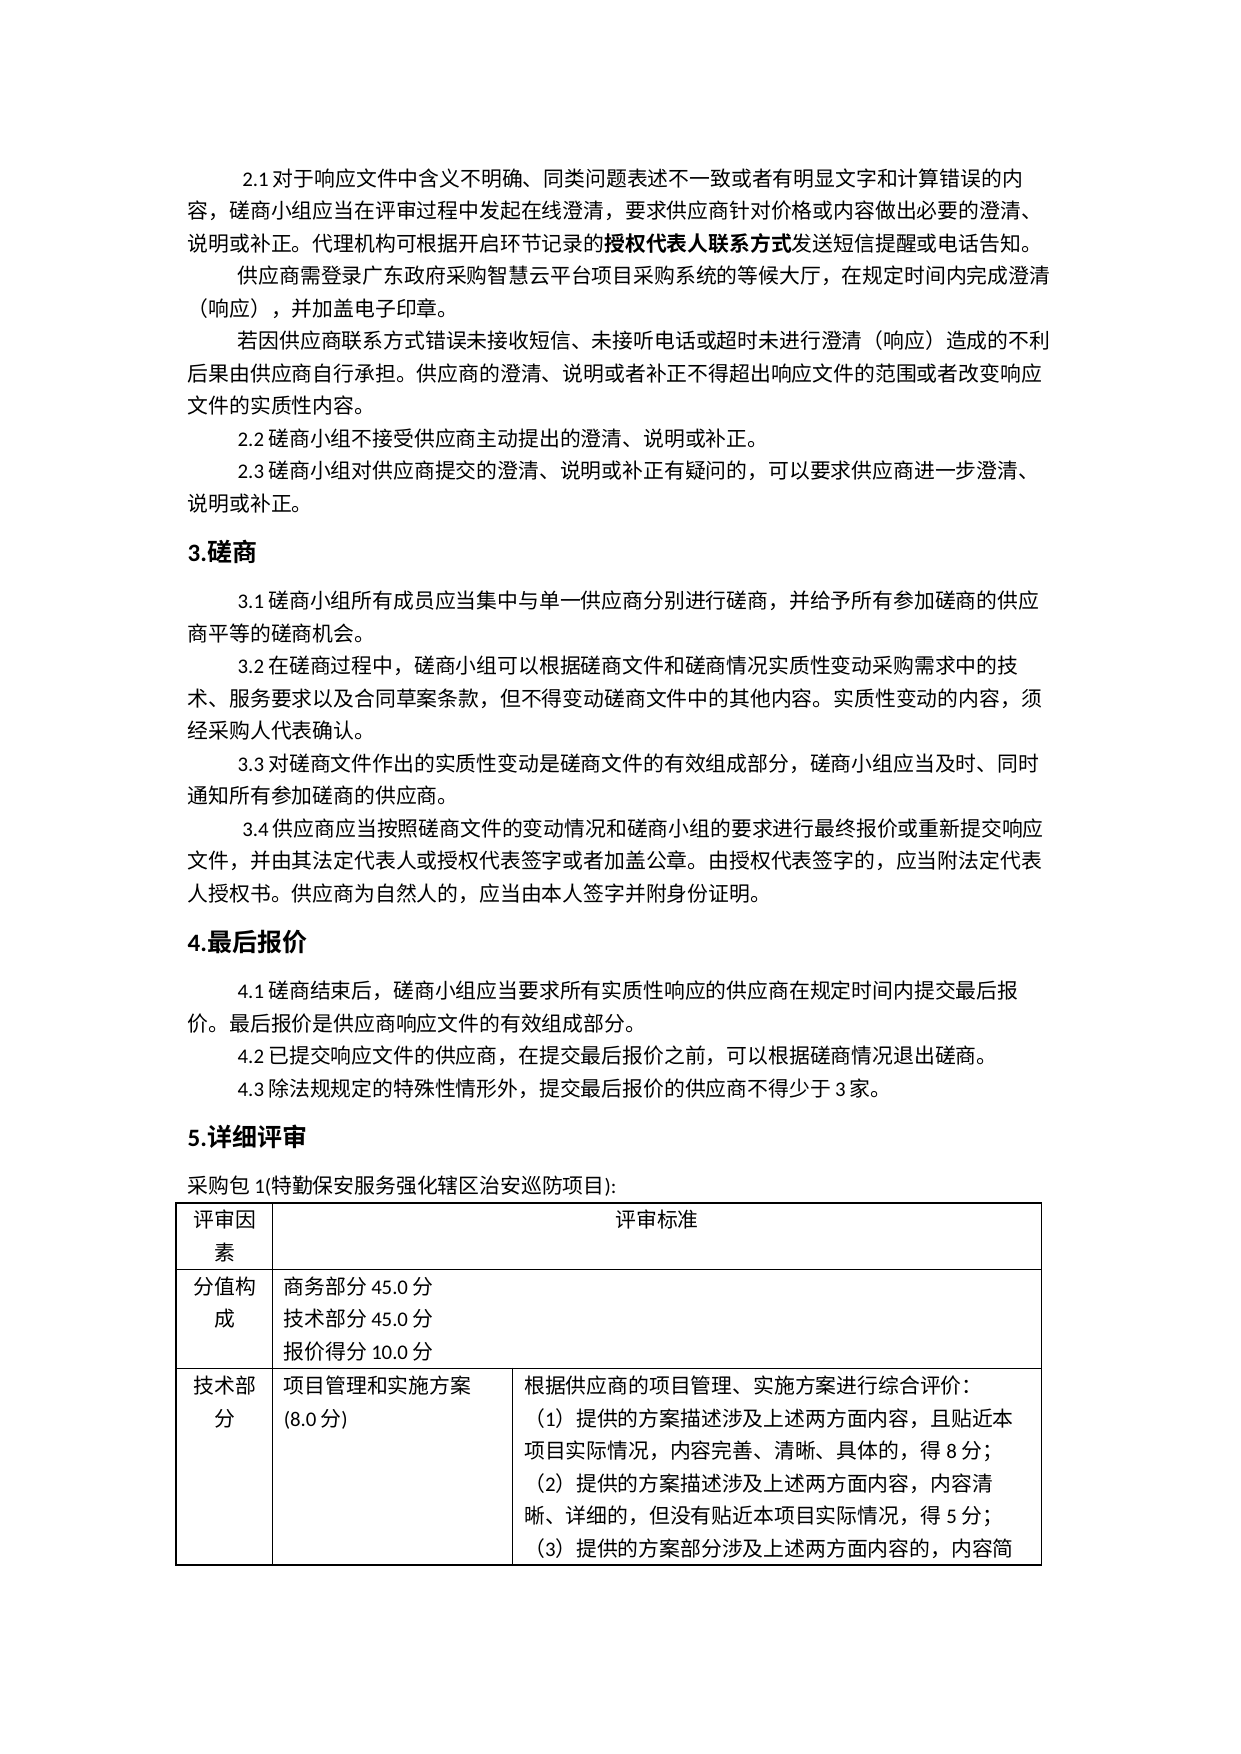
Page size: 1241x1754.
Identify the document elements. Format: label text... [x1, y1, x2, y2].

text 3.1磋商小组所有成员应当集中与单一供应商分别进行磋商，并给予所有参加磋商的供应商平等的磋商机会。 [187, 584, 1053, 649]
text 3.3对磋商文件作出的实质性变动是磋商文件的有效组成部分，磋商小组应当及时、同时通知所有参加磋商的供应商。 [187, 747, 1053, 812]
table_header 评审因素 [177, 1204, 272, 1268]
table_cell 技术部分 [177, 1369, 272, 1564]
text 4.最后报价 [187, 909, 1053, 974]
text 4.2已提交响应文件的供应商，在提交最后报价之前，可以根据磋商情况退出磋商。 [187, 1039, 1053, 1072]
text 2.1对于响应文件中含义不明确、同类问题表述不一致或者有明显文字和计算错误的内容，磋商小组应当在评审过程中发起在线澄清，要求供应商针对价格或内容做出必要的澄清、说明或补正。代理机构可根据开启环节记录的授权代表人联系方式发送短信提醒或电话告知。 [187, 162, 1053, 259]
text 3.2在磋商过程中，磋商小组可以根据磋商文件和磋商情况实质性变动采购需求中的技术、服务要求以及合同草案条款，但不得变动磋商文件中的其他内容。实质性变动的内容，须经采购人代表确认。 [187, 649, 1053, 747]
table_cell 分值构成 [177, 1270, 272, 1368]
text 供应商需登录广东政府采购智慧云平台项目采购系统的等候大厅，在规定时间内完成澄清（响应），并加盖电子印章。 [187, 259, 1053, 324]
table_cell 项目管理和实施方案 (8.0分) [273, 1369, 512, 1564]
text 若因供应商联系方式错误未接收短信、未接听电话或超时未进行澄清（响应）造成的不利后果由供应商自行承担。供应商的澄清、说明或者补正不得超出响应文件的范围或者改变响应文件的实质性内容。 [187, 324, 1053, 422]
text 2.3磋商小组对供应商提交的澄清、说明或补正有疑问的，可以要求供应商进一步澄清、说明或补正。 [187, 454, 1053, 519]
text 3.磋商 [187, 519, 1053, 584]
table_cell 商务部分45.0分 技术部分45.0分 报价得分10.0分 [273, 1270, 1041, 1368]
text 4.1磋商结束后，磋商小组应当要求所有实质性响应的供应商在规定时间内提交最后报价。最后报价是供应商响应文件的有效组成部分。 [187, 974, 1053, 1039]
text 采购包1(特勤保安服务强化辖区治安巡防项目): [187, 1169, 1053, 1202]
text 4.3除法规规定的特殊性情形外，提交最后报价的供应商不得少于3家。 [187, 1072, 1053, 1104]
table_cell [513, 1369, 1041, 1564]
text 3.4供应商应当按照磋商文件的变动情况和磋商小组的要求进行最终报价或重新提交响应文件，并由其法定代表人或授权代表签字或者加盖公章。由授权代表签字的，应当附法定代表人授权书。供应商为自然人的，应当由本人签字并附身份证明。 [187, 812, 1053, 909]
table_header 评审标准 [273, 1204, 1041, 1268]
text 2.2磋商小组不接受供应商主动提出的澄清、说明或补正。 [187, 422, 1053, 454]
text 5.详细评审 [187, 1104, 1053, 1169]
